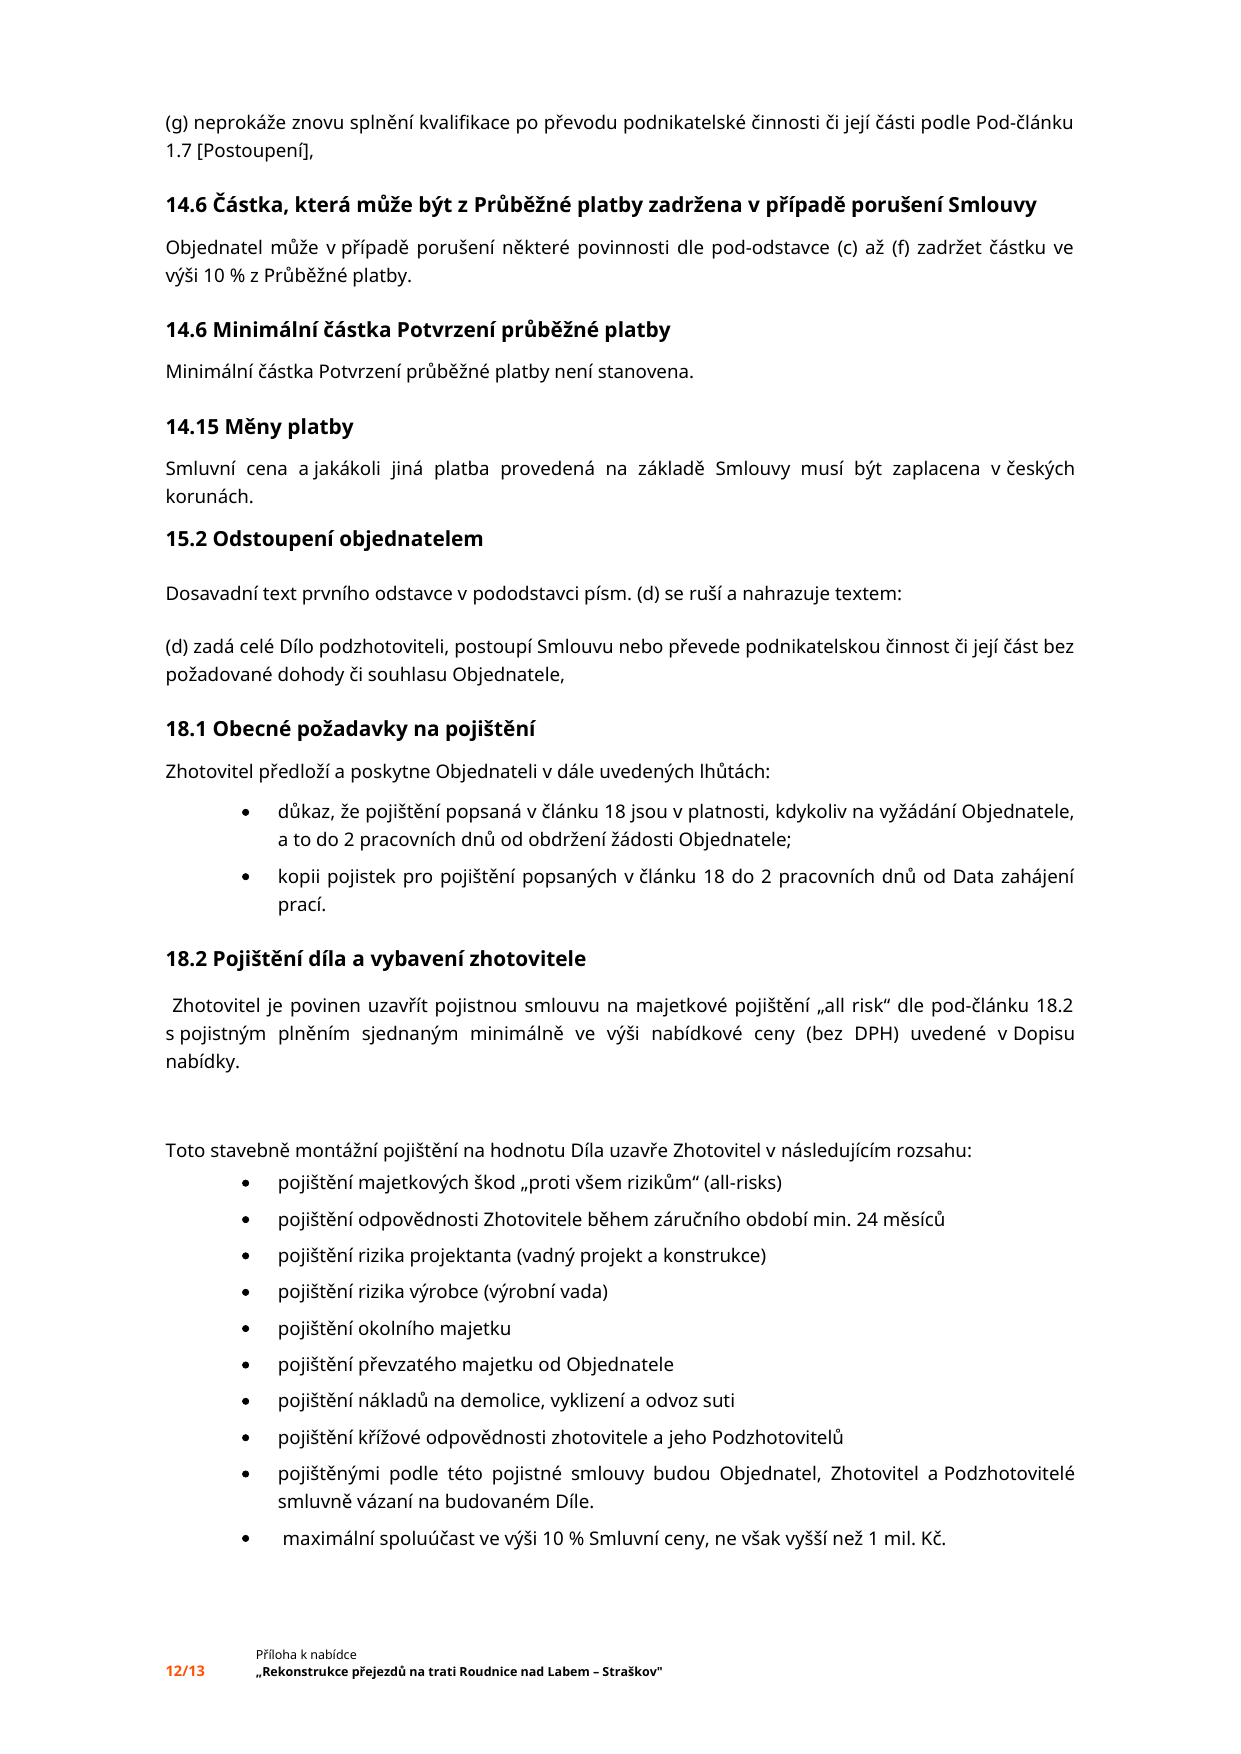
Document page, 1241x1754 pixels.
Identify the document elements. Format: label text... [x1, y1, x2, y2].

text pojištění rizika výrobce (výrobní vada) [242, 1279, 1075, 1304]
text pojištění nákladů na demolice, vyklizení a odvoz suti [242, 1388, 1075, 1413]
text (d) zadá celé Dílo podzhotoviteli, postoupí Smlouvu nebo převede podnikatelskou činnost či její část bez požadované dohody či souhlasu Objednatele, [165, 633, 1075, 687]
text 15.2 Odstoupení objednatelem [165, 524, 1075, 553]
text 14.6 Částka, která může být z Průběžné platby zadržena v případě porušení Smlouvy [165, 190, 1075, 219]
text Dosavadní text prvního odstavce v pododstavci písm. (d) se ruší a nahrazuje textem: [165, 580, 1075, 606]
text Smluvní cena a jakákoli jiná platba provedená na základě Smlouvy musí být zaplacena v českých korunách. [165, 456, 1075, 509]
text 14.6 Minimální částka Potvrzení průběžné platby [165, 315, 1075, 343]
text pojištění křížové odpovědnosti zhotovitele a jeho Podzhotovitelů [242, 1424, 1075, 1450]
text pojištění rizika projektanta (vadný projekt a konstrukce) [242, 1242, 1075, 1268]
text Toto stavebně montážní pojištění na hodnotu Díla uzavře Zhotovitel v následujícím rozsahu: [165, 1137, 1075, 1163]
text důkaz, že pojištění popsaná v článku 18 jsou v platnosti, kdykoliv na vyžádání Objednatele, a to do 2 pracovních dnů od obdržení žádosti Objednatele; [242, 799, 1075, 852]
text 18.2 Pojištění díla a vybavení zhotovitele [165, 944, 1075, 973]
text maximální spoluúčast ve výši 10 % Smluvní ceny, ne však vyšší než 1 mil. Kč. [242, 1525, 1075, 1550]
text 14.15 Měny platby [165, 412, 1075, 440]
text pojištění okolního majetku [242, 1315, 1075, 1341]
text Minimální částka Potvrzení průběžné platby není stanovena. [165, 359, 1075, 384]
text (g) neprokáže znovu splnění kvalifikace po převodu podnikatelské činnosti či její části podle Pod-článku 1.7 [Postoupení], [165, 109, 1075, 163]
text pojištěnými podle této pojistné smlouvy budou Objednatel, Zhotovitel a Podzhotovitelé smluvně vázaní na budovaném Díle. [242, 1461, 1075, 1514]
text pojištění majetkových škod „proti všem rizikům“ (all-risks) [242, 1170, 1075, 1195]
text pojištění převzatého majetku od Objednatele [242, 1351, 1075, 1377]
text Zhotovitel předloží a poskytne Objednateli v dále uvedených lhůtách: [165, 758, 1075, 784]
text kopii pojistek pro pojištění popsaných v článku 18 do 2 pracovních dnů od Data zahájení prací. [242, 863, 1075, 917]
text 18.1 Obecné požadavky na pojištění [165, 714, 1075, 743]
text pojištění odpovědnosti Zhotovitele během záručního období min. 24 měsíců [242, 1206, 1075, 1232]
text Objednatel může v případě porušení některé povinnosti dle pod-odstavce (c) až (f) zadržet částku ve výši 10 % z Průběžné platby. [165, 234, 1075, 288]
text Zhotovitel je povinen uzavřít pojistnou smlouvu na majetkové pojištění „all risk“ dle pod-článku 18.2 s pojistným plněním sjednaným minimálně ve výši nabídkové ceny (bez DPH) uvedené v Dopisu nabídky. [94, 992, 1075, 1074]
